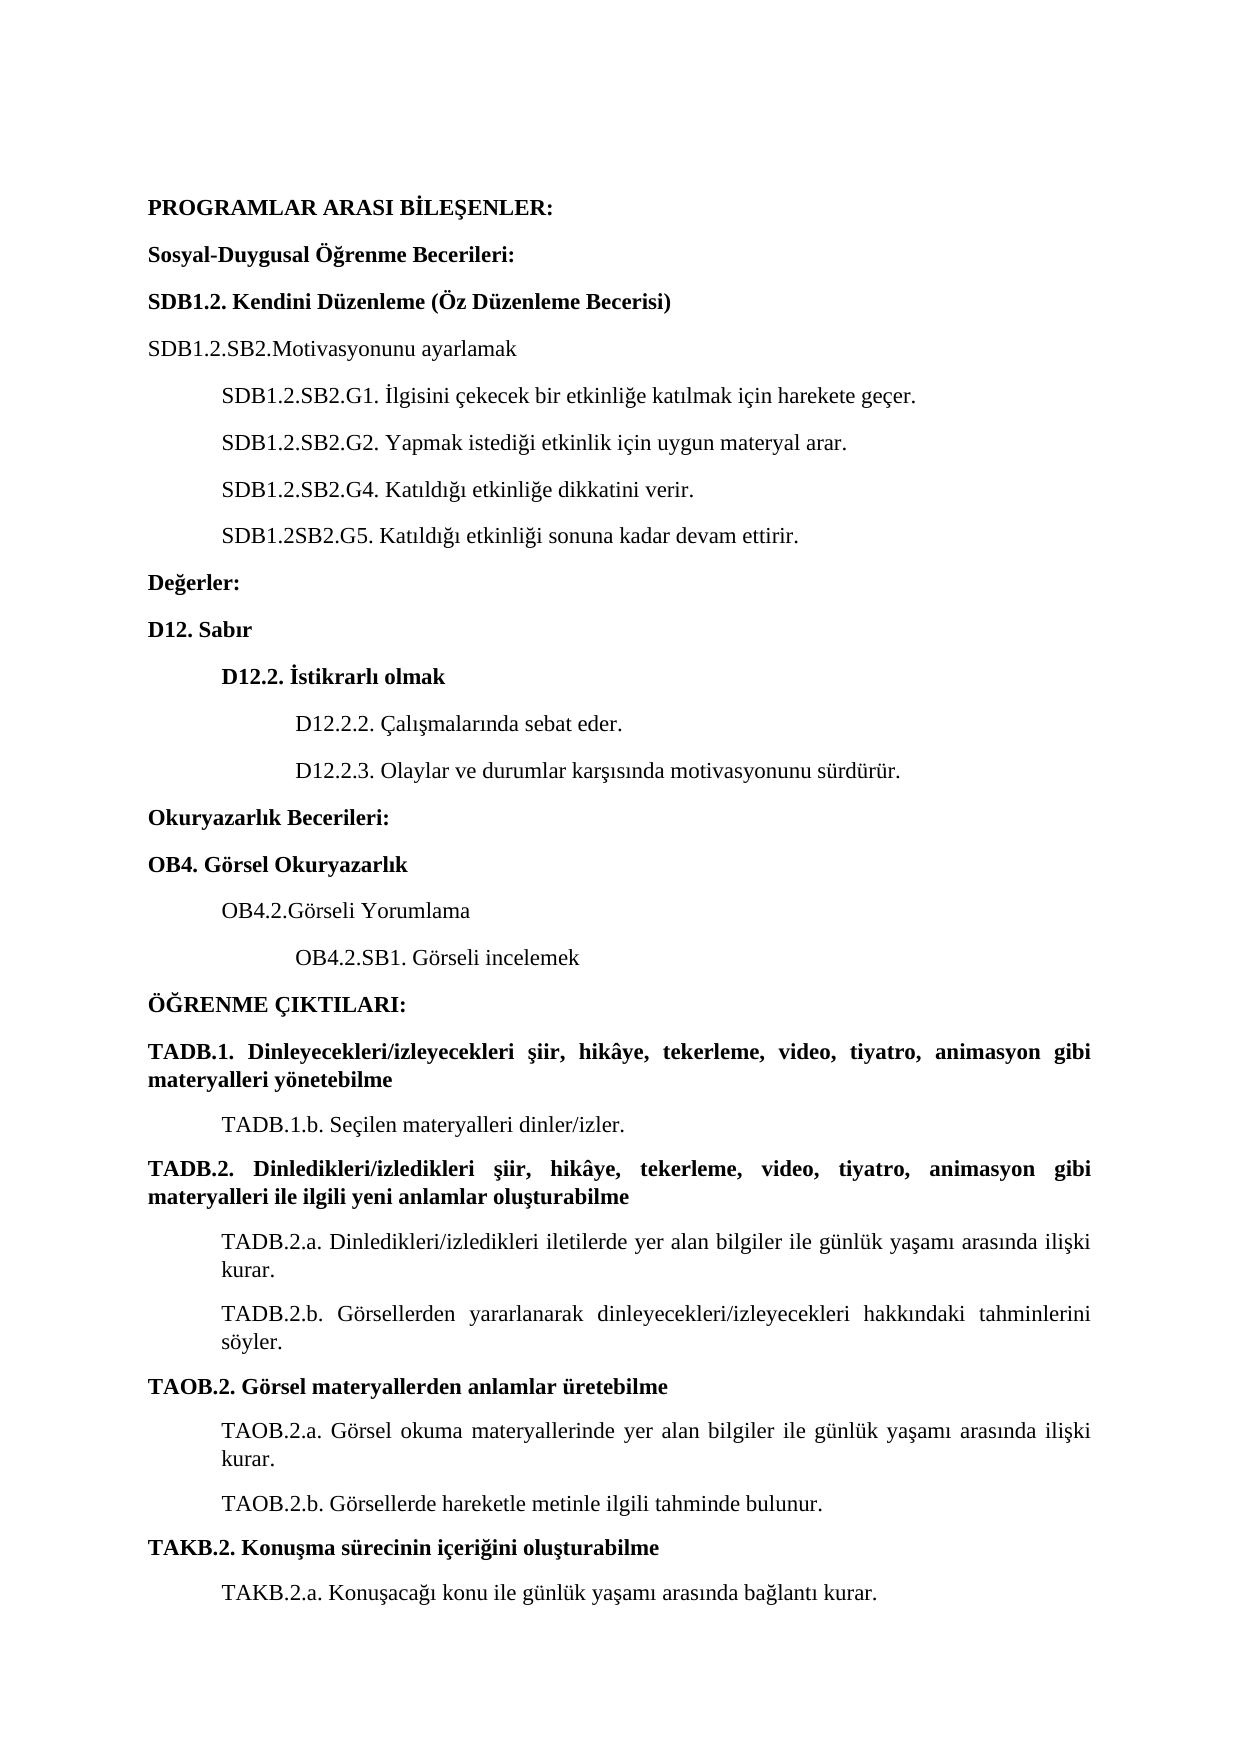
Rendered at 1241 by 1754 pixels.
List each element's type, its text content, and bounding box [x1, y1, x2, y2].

text TADB.2.a. Dinledikleri/izledikleri iletilerde yer alan bilgiler ile günlük yaşamı arasında ilişki kurar. [221, 1228, 1093, 1282]
text SDB1.2.SB2.G1. İlgisini çekecek bir etkinliğe katılmak için harekete geçer. [148, 382, 1093, 408]
text TADB.1. Dinleyecekleri/izleyecekleri şiir, hikâye, tekerleme, video, tiyatro, animasyon gibi materyalleri yönetebilme [148, 1038, 1093, 1092]
text Değerler: [148, 569, 1093, 596]
text SDB1.2.SB2.G2. Yapmak istediği etkinlik için uygun materyal arar. [148, 429, 1093, 455]
text ÖĞRENME ÇIKTILARI: [148, 991, 1093, 1018]
text SDB1.2SB2.G5. Katıldığı etkinliği sonuna kadar devam ettirir. [148, 523, 1093, 549]
text D12.2.2. Çalışmalarında sebat eder. [148, 710, 1093, 736]
text D12. Sabır [148, 616, 1093, 643]
text TAOB.2. Görsel materyallerden anlamlar üretebilme [148, 1373, 1093, 1399]
text TADB.2.b. Görsellerden yararlanarak dinleyecekleri/izleyecekleri hakkındaki tahminlerini söyler. [221, 1300, 1093, 1354]
text TAOB.2.a. Görsel okuma materyallerinde yer alan bilgiler ile günlük yaşamı arasında ilişki kurar. [221, 1417, 1093, 1472]
text TADB.2. Dinledikleri/izledikleri şiir, hikâye, tekerleme, video, tiyatro, animasyon gibi materyalleri ile ilgili yeni anlamlar oluşturabilme [148, 1155, 1093, 1209]
text OB4. Görsel Okuryazarlık [148, 851, 1093, 877]
text Okuryazarlık Becerileri: [148, 804, 1093, 830]
text D12.2.3. Olaylar ve durumlar karşısında motivasyonunu sürdürür. [221, 757, 1093, 783]
text TAKB.2. Konuşma sürecinin içeriğini oluşturabilme [148, 1534, 1093, 1561]
text SDB1.2. Kendini Düzenleme (Öz Düzenleme Becerisi) [148, 288, 1093, 314]
text SDB1.2.SB2.G4. Katıldığı etkinliğe dikkatini verir. [148, 476, 1093, 502]
text TAKB.2.a. Konuşacağı konu ile günlük yaşamı arasında bağlantı kurar. [148, 1579, 1093, 1605]
text D12.2. İstikrarlı olmak [148, 663, 1093, 689]
text OB4.2.SB1. Görseli incelemek [148, 944, 1093, 971]
text SDB1.2.SB2.Motivasyonunu ayarlamak [148, 335, 1093, 361]
text Sosyal-Duygusal Öğrenme Becerileri: [148, 241, 1093, 268]
text TADB.1.b. Seçilen materyalleri dinler/izler. [148, 1111, 1093, 1137]
text TAOB.2.b. Görsellerde hareketle metinle ilgili tahminde bulunur. [148, 1490, 1093, 1516]
text OB4.2.Görseli Yorumlama [148, 898, 1093, 924]
text PROGRAMLAR ARASI BİLEŞENLER: [148, 194, 1093, 221]
